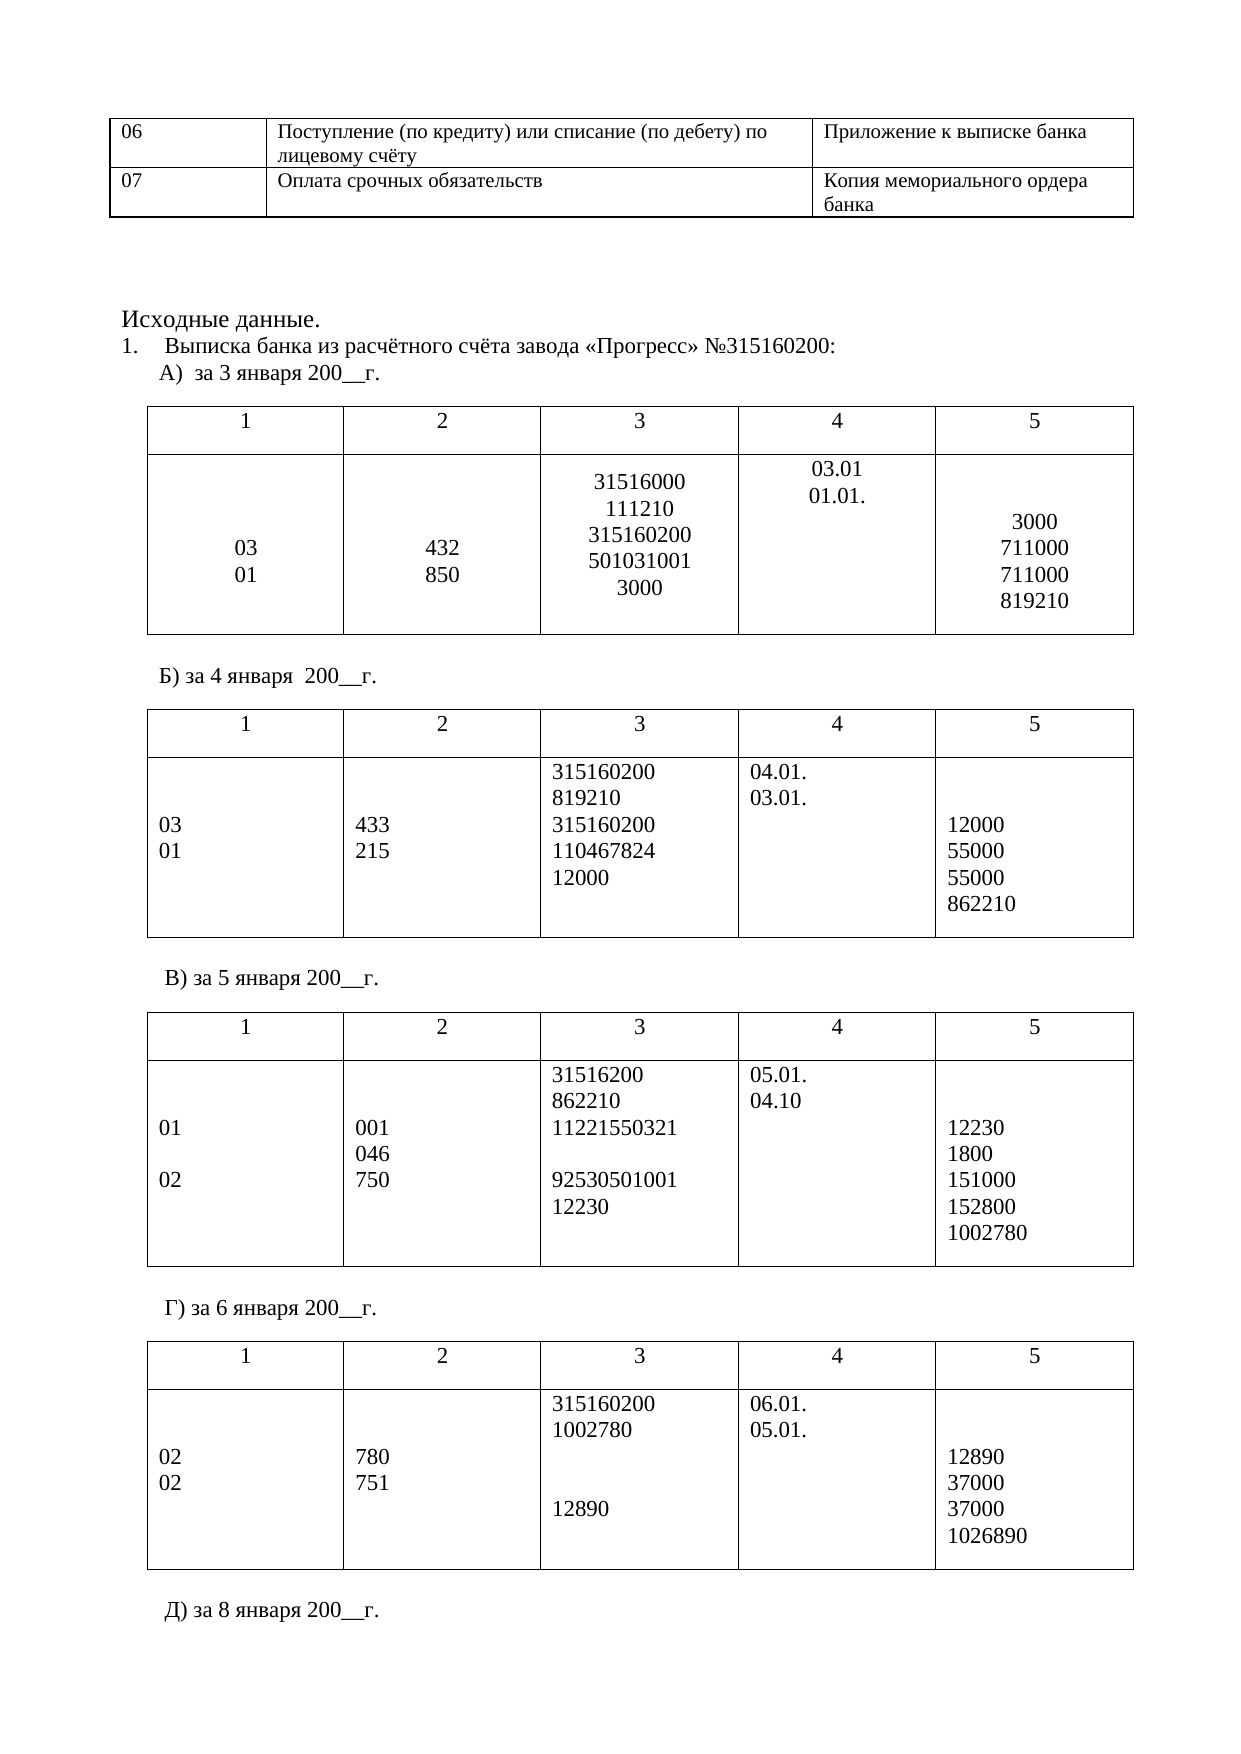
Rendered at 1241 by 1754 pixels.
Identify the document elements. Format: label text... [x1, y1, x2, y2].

list Выписка банка из расчётного счёта завода «Прогресс» №315160200: [121, 332, 1122, 359]
table_cell 03.01 01.01. [739, 455, 935, 634]
table_cell 03 01 [148, 758, 343, 937]
table_header 5 [936, 1013, 1133, 1060]
table_header 4 [739, 1013, 935, 1060]
text Исходные данные. [121, 304, 1122, 332]
table_header 2 [344, 1342, 540, 1389]
list Г) за 6 января 200__г. [159, 1294, 1122, 1320]
list Б) за 4 января 200__г. [159, 662, 1122, 688]
table_header 2 [344, 1013, 540, 1060]
table_cell Приложение к выписке банка [813, 119, 1133, 167]
table_header 1 [148, 1342, 343, 1389]
table_cell 31516200 862210 11221550321 92530501001 12230 [541, 1061, 738, 1266]
table_header 1 [148, 407, 343, 454]
list А) за 3 января 200__г. [159, 359, 1122, 385]
table_header 5 [936, 407, 1133, 454]
table_cell Поступление (по кредиту) или списание (по дебету) по лицевому счёту [267, 119, 812, 167]
table_cell 315160200 1002780 12890 [541, 1390, 738, 1569]
table_cell 001 046 750 [344, 1061, 540, 1266]
table_cell 07 [111, 168, 266, 216]
table_cell 05.01. 04.10 [739, 1061, 935, 1266]
table_cell 315160200 819210 315160200 110467824 12000 [541, 758, 738, 937]
table_header 4 [739, 407, 935, 454]
table_cell 02 02 [148, 1390, 343, 1569]
table_header 2 [344, 710, 540, 757]
table_header 4 [739, 710, 935, 757]
table_cell 06.01. 05.01. [739, 1390, 935, 1569]
table_header 2 [344, 407, 540, 454]
table_cell 01 02 [148, 1061, 343, 1266]
table_header 5 [936, 710, 1133, 757]
list В) за 5 января 200__г. [159, 964, 1122, 991]
table_cell 780 751 [344, 1390, 540, 1569]
table_header 3 [541, 710, 738, 757]
table_cell 12890 37000 37000 1026890 [936, 1390, 1133, 1569]
table_header 3 [541, 407, 738, 454]
table_cell 3000 711000 711000 819210 [936, 455, 1133, 634]
table_cell 31516000 111210 315160200 501031001 3000 [541, 455, 738, 634]
table_header 1 [148, 1013, 343, 1060]
table_header 1 [148, 710, 343, 757]
table_header 5 [936, 1342, 1133, 1389]
table_cell 12230 1800 151000 152800 1002780 [936, 1061, 1133, 1266]
table_cell 12000 55000 55000 862210 [936, 758, 1133, 937]
table_cell Копия мемориального ордера банка [813, 168, 1133, 216]
table_cell 432 850 [344, 455, 540, 634]
table_cell Оплата срочных обязательств [267, 168, 812, 216]
table_header 3 [541, 1342, 738, 1389]
table_cell 433 215 [344, 758, 540, 937]
table_cell 06 [111, 119, 266, 167]
table_cell 03 01 [148, 455, 343, 634]
table_cell 04.01. 03.01. [739, 758, 935, 937]
table_header 3 [541, 1013, 738, 1060]
table_header 4 [739, 1342, 935, 1389]
list Д) за 8 января 200__г. [159, 1596, 1122, 1623]
